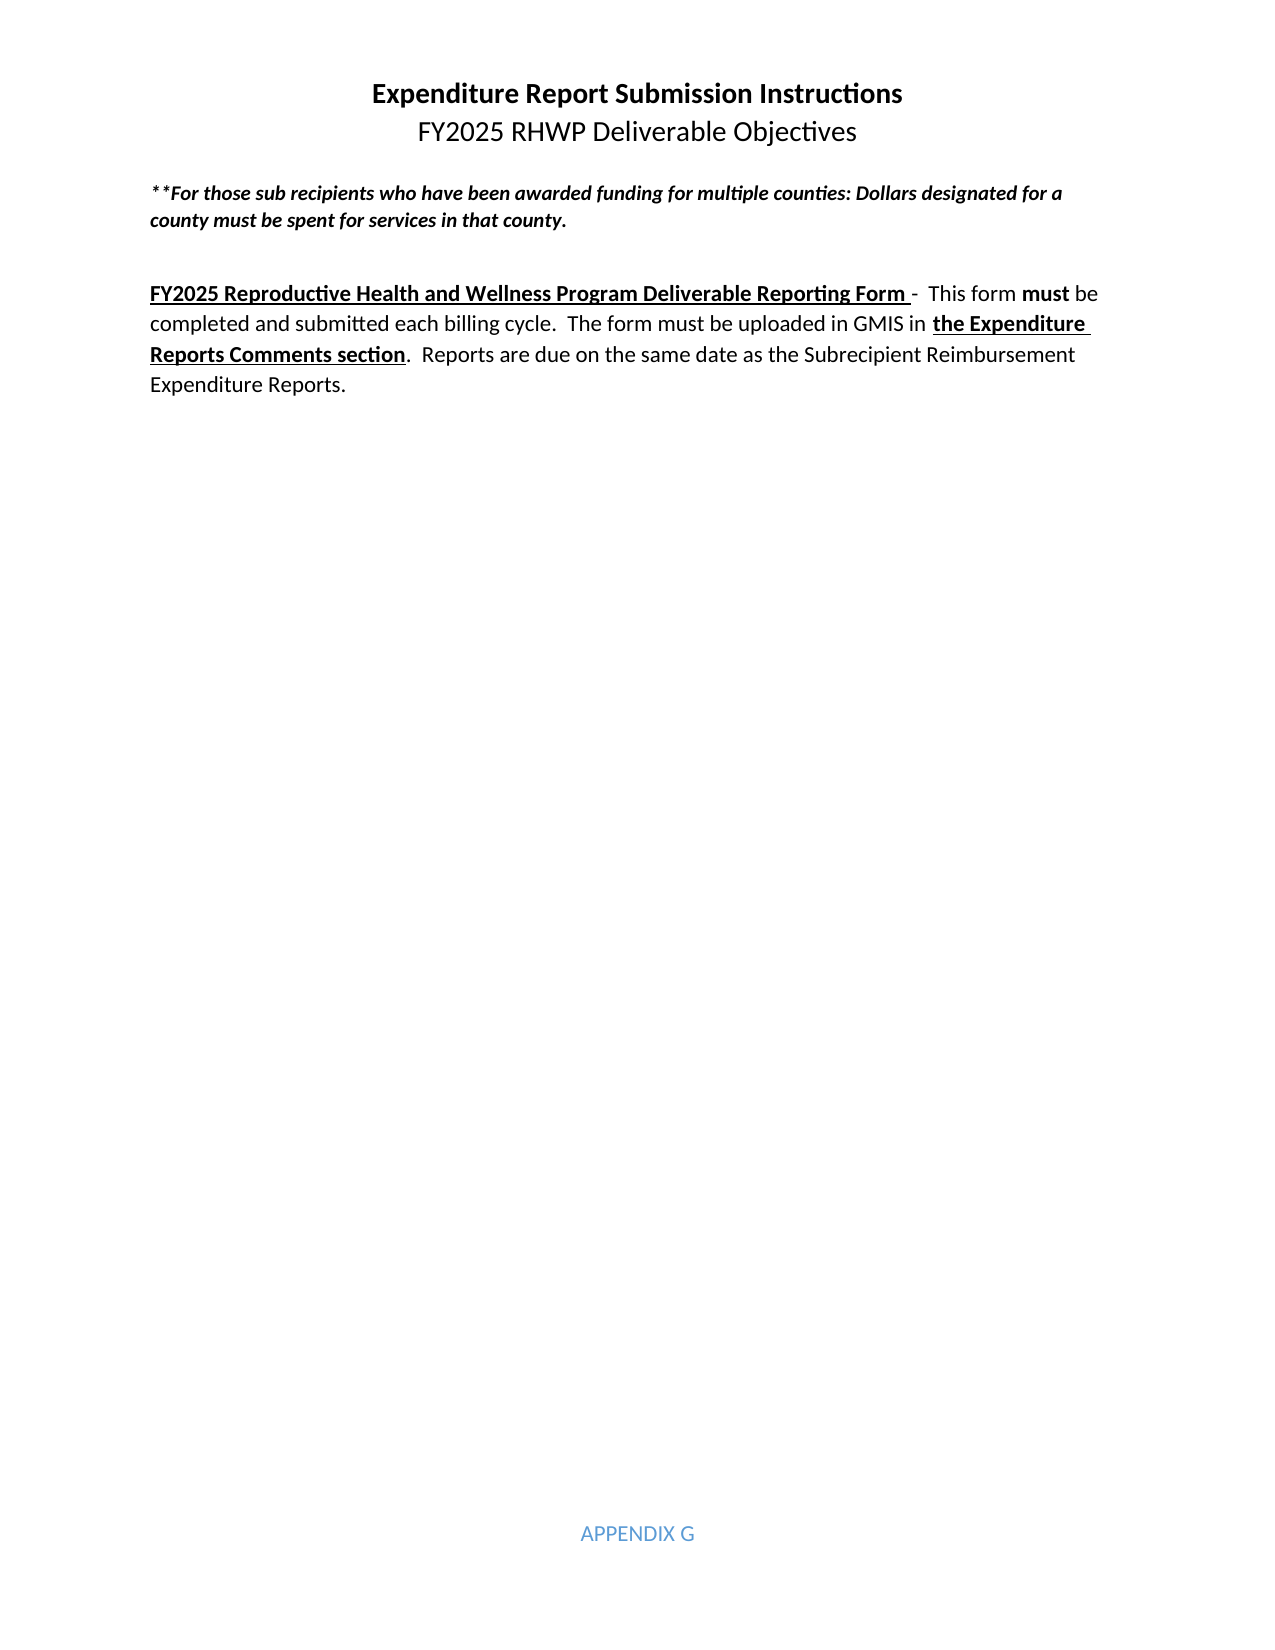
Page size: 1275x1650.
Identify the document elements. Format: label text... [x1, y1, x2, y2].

text FY2025 Reproductive Health and Wellness Program Deliverable Reporting Form - This form must be completed and submitted each billing cycle. The form must be uploaded in GMIS in the Expenditure Reports Comments section. Reports are due on the same date as the Subrecipient Reimbursement Expenditure Reports. [150, 279, 1125, 398]
text **For those sub recipients who have been awarded funding for multiple counties: Dollars designated for a county must be spent for services in that county. [150, 180, 1125, 233]
